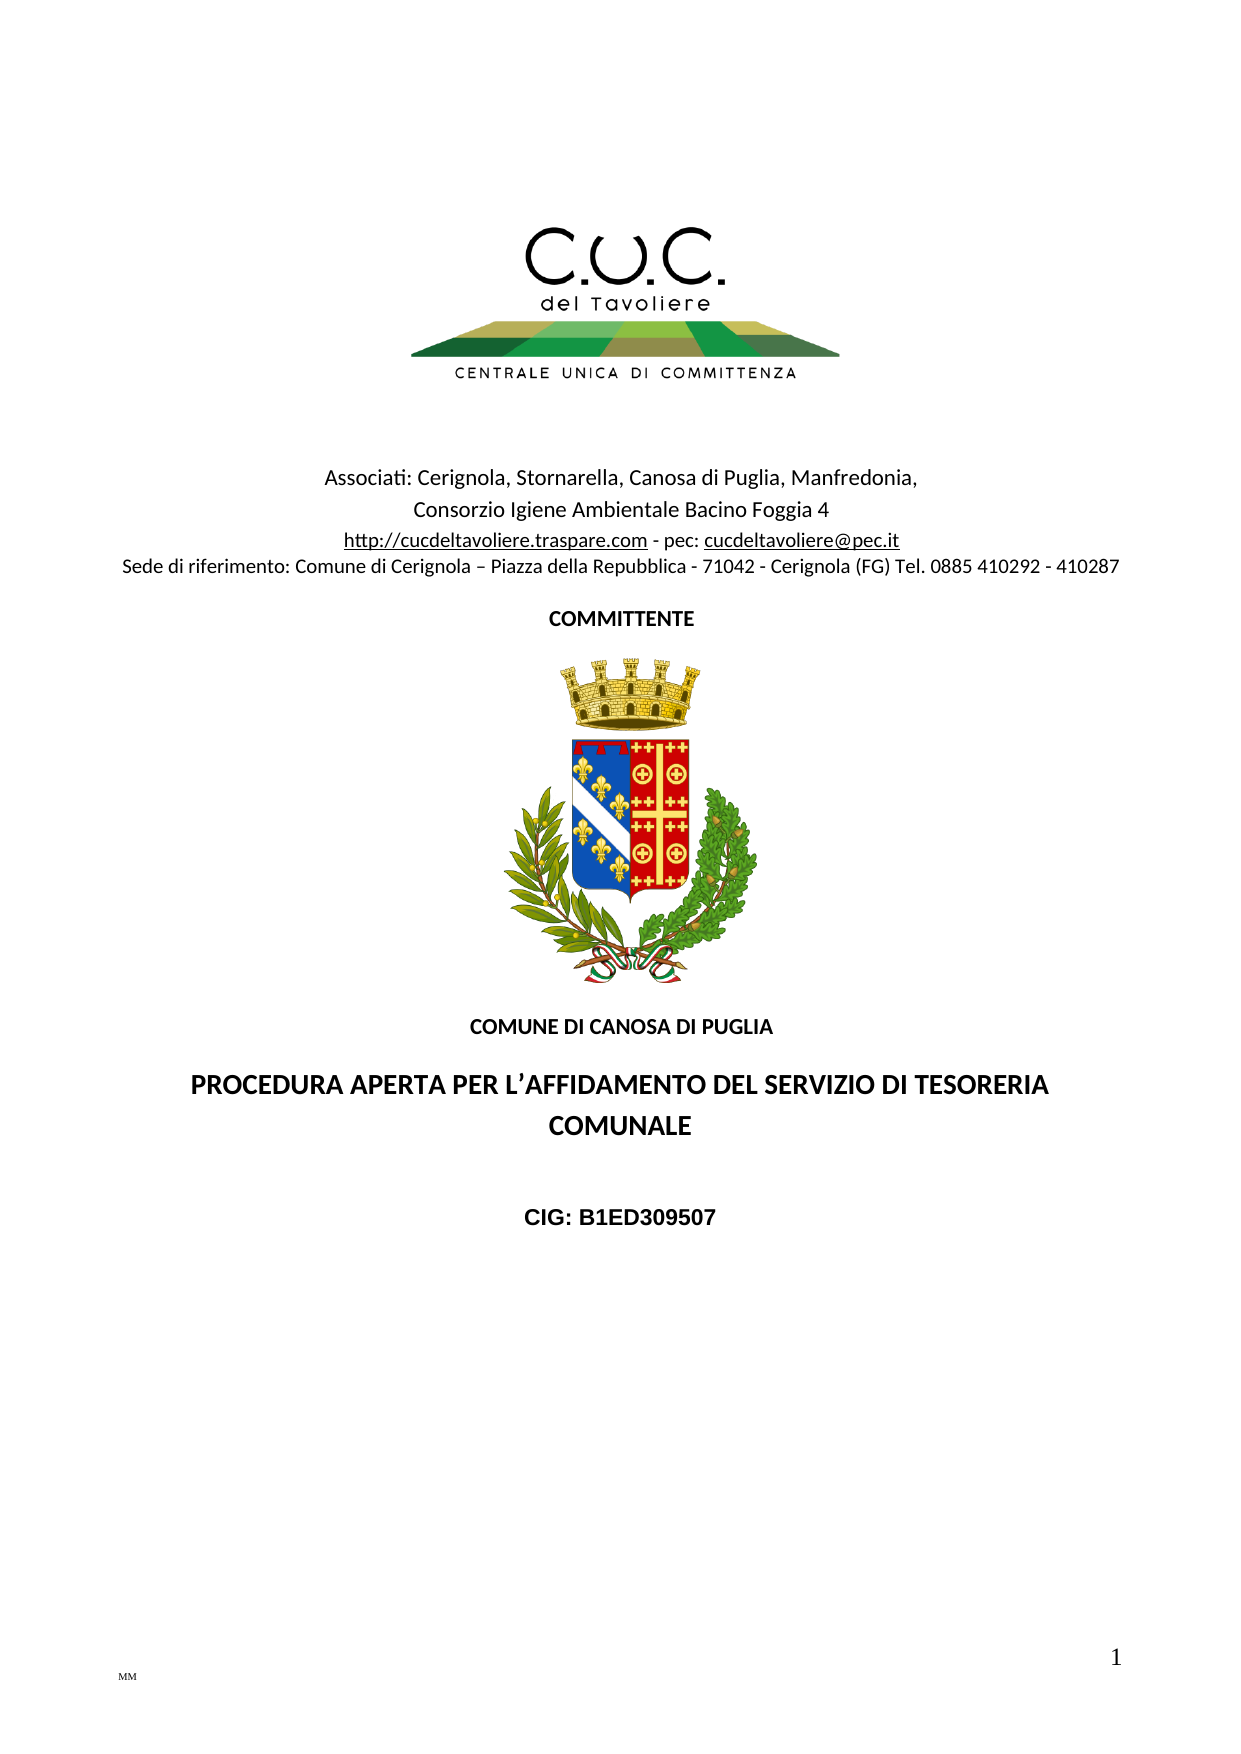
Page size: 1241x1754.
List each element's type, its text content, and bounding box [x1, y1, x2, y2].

text Sede di riferimento: Comune di Cerignola – Piazza della Repubblica - 71042 - Cerignola (FG) Tel. 0885 410292 - 410287 [118, 553, 1125, 578]
text http://cucdeltavoliere.traspare.com - pec: cucdeltavoliere@pec.it [118, 527, 1125, 553]
text Consorzio Igiene Ambientale Bacino Foggia 4 [118, 495, 1125, 523]
text CIG: B1ED309507 [118, 1203, 1122, 1230]
picture [503, 657, 757, 983]
picture [398, 151, 852, 454]
text COMMITTENTE [118, 604, 1125, 632]
text PROCEDURA APERTA PER L’AFFIDAMENTO DEL SERVIZIO DI TESORERIA COMUNALE [118, 1066, 1122, 1143]
text Associati: Cerignola, Stornarella, Canosa di Puglia, Manfredonia, [118, 463, 1125, 491]
text COMUNE DI CANOSA DI PUGLIA [118, 1012, 1125, 1040]
